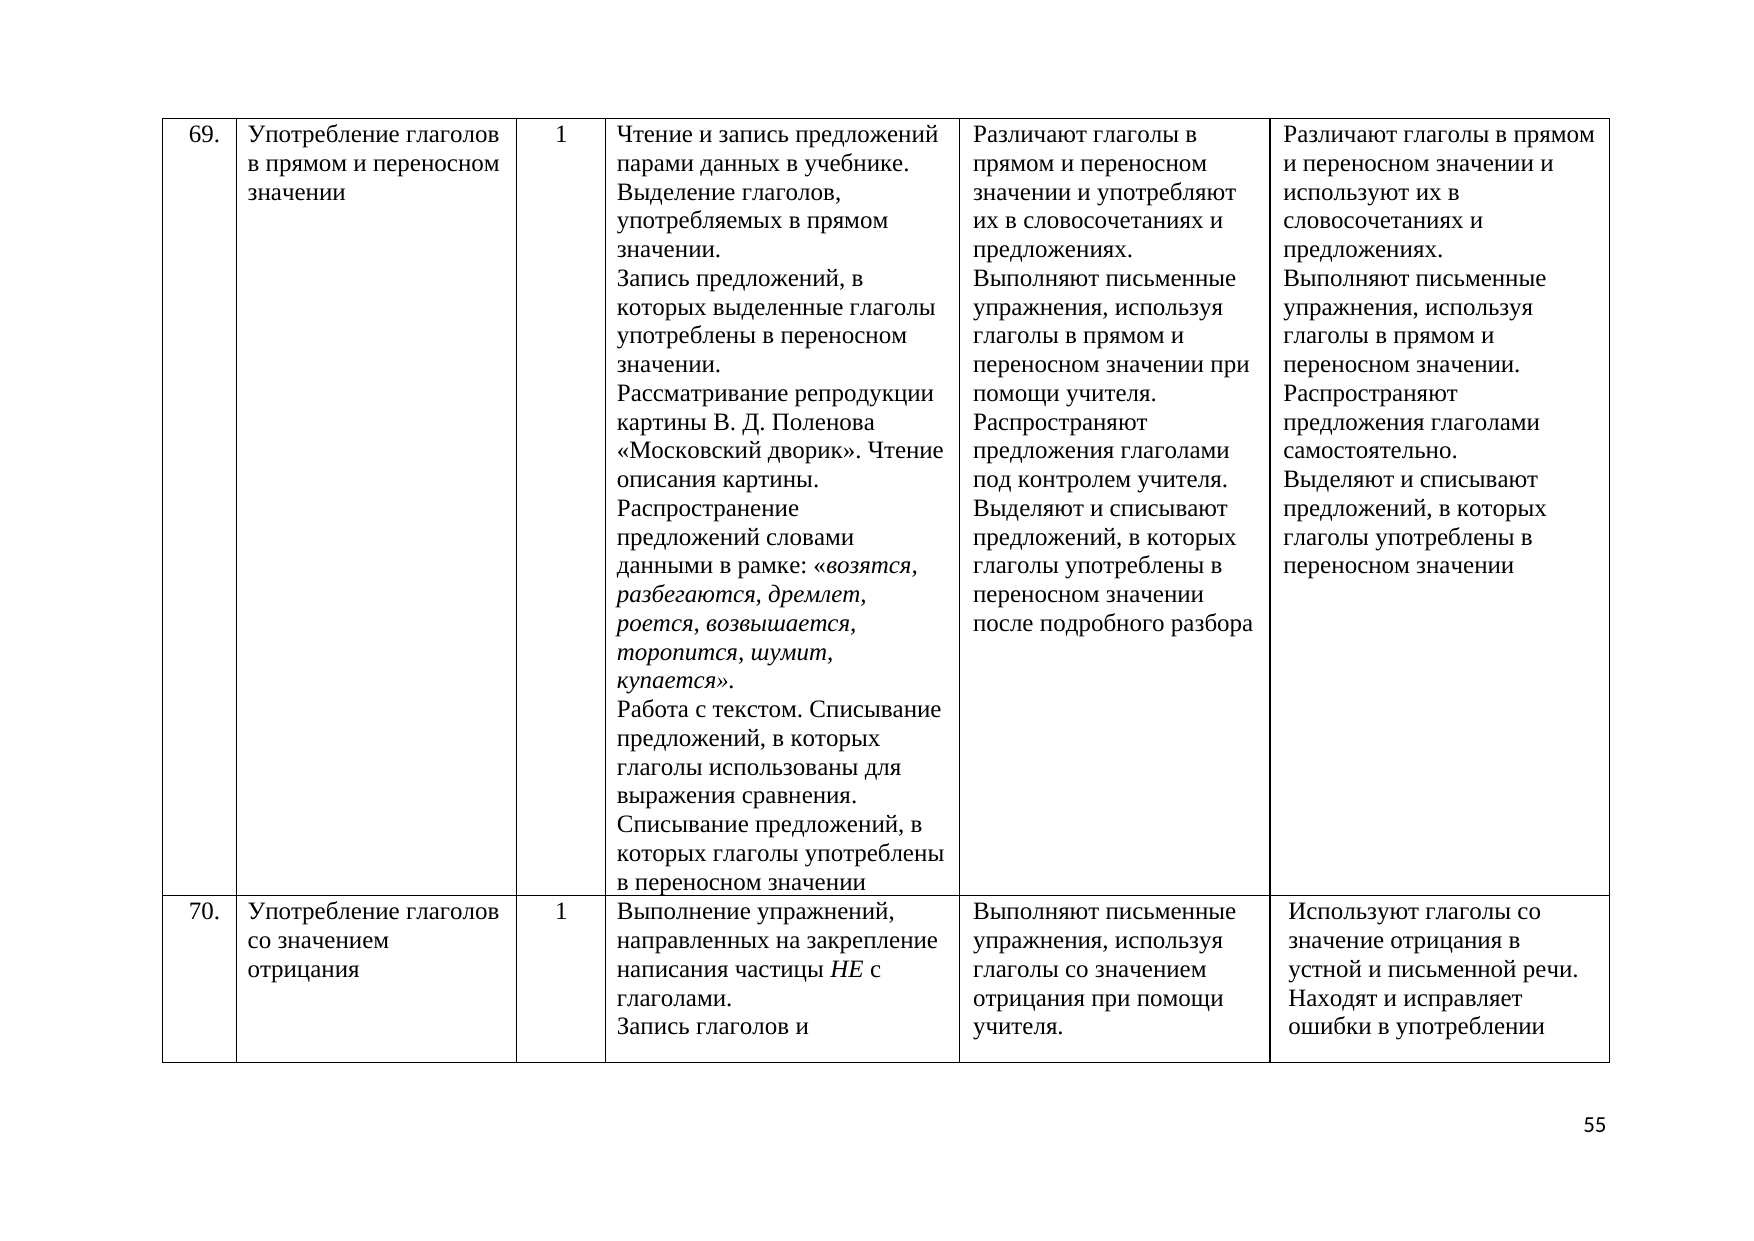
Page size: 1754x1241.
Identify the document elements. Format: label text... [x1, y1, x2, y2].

table_header Различают глаголы в прямом и переносном значении и употребляют их в словосочетаниях и предложениях. Выполняют письменные упражнения, используя глаголы в прямом и переносном значении при помощи учителя. Распространяют предложения глаголами под контролем учителя. Выделяют и списывают предложений, в которых глаголы употреблены в переносном значении после подробного разбора [960, 119, 1269, 895]
table_cell [163, 896, 236, 1062]
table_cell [237, 896, 516, 1062]
table_header 1 [517, 119, 605, 895]
table_header Чтение и запись предложений парами данных в учебнике. Выделение глаголов, употребляемых в прямом значении. Запись предложений, в которых выделенные глаголы употреблены в переносном значении. Рассматривание репродукции картины В. Д. Поленова «Московский дворик». Чтение описания картины. Распространение предложений словами данными в рамке: «возятся, разбегаются, дремлет, роется, возвышается, торопится, шумит, купается». Работа с текстом. Списывание предложений, в которых глаголы использованы для выражения сравнения. Списывание предложений, в которых глаголы употреблены в переносном значении [606, 119, 959, 895]
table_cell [960, 896, 1269, 1062]
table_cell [606, 896, 959, 1062]
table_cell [1271, 896, 1609, 1062]
table_header Употребление глаголов в прямом и переносном значении [237, 119, 516, 895]
table_cell 1 [517, 896, 605, 1062]
table_header [163, 119, 236, 895]
table_header Различают глаголы в прямом и переносном значении и используют их в словосочетаниях и предложениях. Выполняют письменные упражнения, используя глаголы в прямом и переносном значении. Распространяют предложения глаголами самостоятельно. Выделяют и списывают предложений, в которых глаголы употреблены в переносном значении [1271, 119, 1609, 895]
